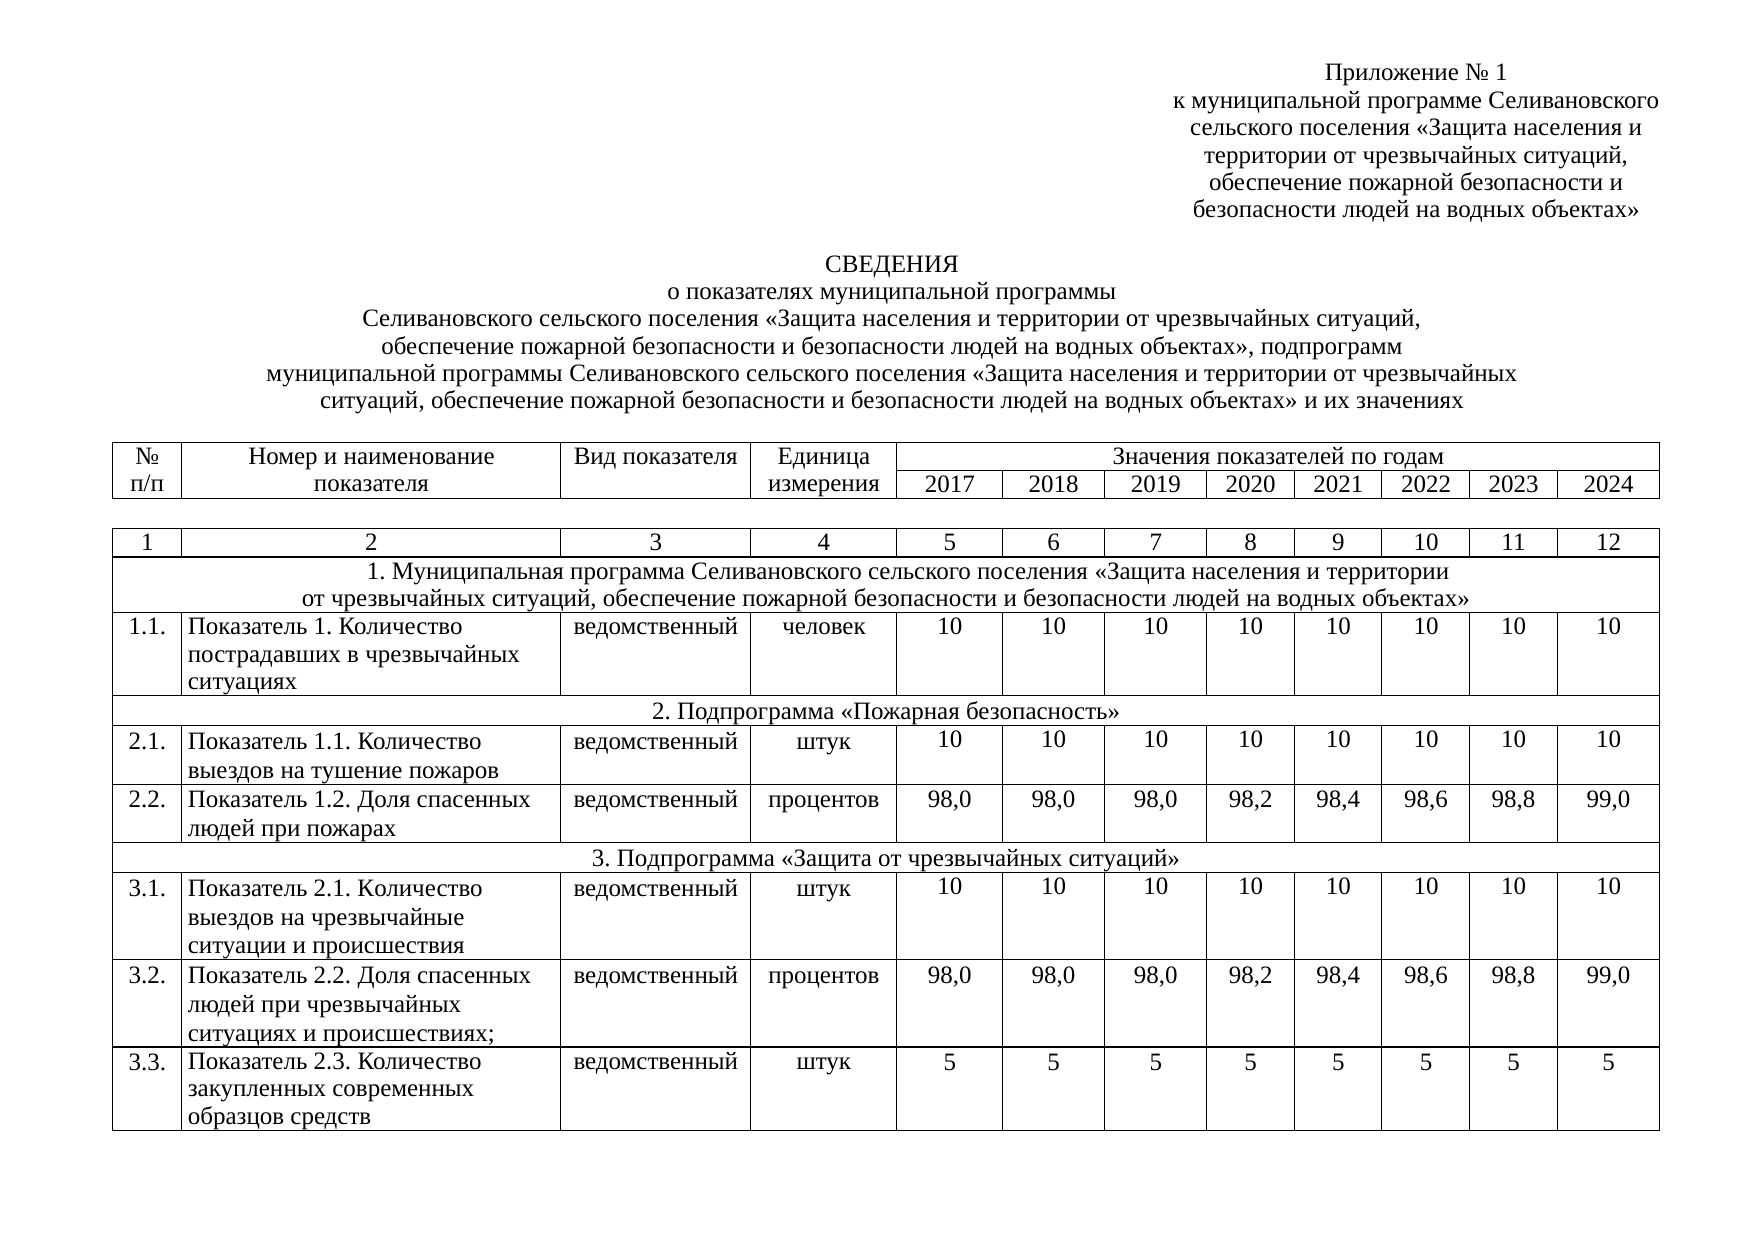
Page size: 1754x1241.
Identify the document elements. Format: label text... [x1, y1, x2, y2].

table_cell Показатель 2.2. Доля спасенных людей при чрезвычайных ситуациях и происшествиях; [182, 960, 560, 1046]
table_cell 98,0 [1105, 960, 1206, 1046]
table_cell 3.1. [113, 873, 181, 959]
table_header 3 [561, 529, 750, 556]
text ситуаций, обеспечение пожарной безопасности и безопасности людей на водных объектах» и их значениях [118, 387, 1665, 414]
text Селивановского сельского поселения «Защита населения и территории от чрезвычайных ситуаций, [118, 305, 1665, 332]
table_cell 10 [1207, 613, 1294, 695]
table_header 12 [1558, 529, 1659, 556]
table_cell 98,0 [897, 960, 1002, 1046]
text о показателях муниципальной программы [118, 278, 1665, 305]
table_cell 5 [1003, 1048, 1104, 1129]
text Приложение № 1 [1167, 59, 1665, 86]
table_header Номер и наименование показателя [182, 443, 560, 498]
table_cell 10 [1558, 873, 1659, 959]
table_cell 2022 [1382, 471, 1469, 498]
table_cell человек [751, 613, 896, 695]
text СВЕДЕНИЯ [118, 251, 1665, 278]
table_cell 98,0 [897, 785, 1002, 842]
table_cell 1.1. [113, 613, 181, 695]
table_header Вид показателя [561, 443, 750, 498]
table_cell 98,0 [1003, 960, 1104, 1046]
table_cell 10 [1470, 873, 1557, 959]
table_cell 10 [1003, 726, 1104, 783]
table_cell штук [751, 873, 896, 959]
table_cell 10 [1105, 613, 1206, 695]
text муниципальной программы Селивановского сельского поселения «Защита населения и территории от чрезвычайных [118, 360, 1665, 387]
table_cell 10 [1105, 873, 1206, 959]
table_cell 98,6 [1382, 960, 1469, 1046]
table_header 5 [897, 529, 1002, 556]
table_cell 10 [1295, 873, 1381, 959]
table_cell 98,0 [1003, 785, 1104, 842]
table_cell 10 [1207, 873, 1294, 959]
table_cell 98,4 [1295, 960, 1381, 1046]
table_cell 98,6 [1382, 785, 1469, 842]
table_cell 3.2. [113, 960, 181, 1046]
table_cell 98,8 [1470, 960, 1557, 1046]
table_header 10 [1382, 529, 1469, 556]
table_cell ведомственный [561, 1048, 750, 1129]
table_cell 2021 [1295, 471, 1381, 498]
table_header 1 [113, 529, 181, 556]
table_cell 5 [1105, 1048, 1206, 1129]
table_cell ведомственный [561, 613, 750, 695]
table_cell 2017 [897, 471, 1002, 498]
table_cell 98,4 [1295, 785, 1381, 842]
table_cell 10 [1382, 726, 1469, 783]
table_cell 10 [1105, 726, 1206, 783]
table_cell 2024 [1558, 471, 1659, 498]
table_header Значения показателей по годам [897, 443, 1659, 470]
table_cell Показатель 1.2. Доля спасенных людей при пожарах [182, 785, 560, 842]
table_cell 10 [1382, 613, 1469, 695]
table_cell 10 [1207, 726, 1294, 783]
table_cell 3. Подпрограмма «Защита от чрезвычайных ситуаций» [113, 843, 1659, 872]
table_header Единица измерения [751, 443, 896, 498]
table_cell 10 [1558, 726, 1659, 783]
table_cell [182, 1048, 560, 1129]
table_header 4 [751, 529, 896, 556]
table_cell Показатель 2.1. Количество выездов на чрезвычайные ситуации и происшествия [182, 873, 560, 959]
table_cell 98,0 [1105, 785, 1206, 842]
table_cell 10 [1382, 873, 1469, 959]
table_header 9 [1295, 529, 1381, 556]
table_cell 2019 [1105, 471, 1206, 498]
table_cell 5 [1382, 1048, 1469, 1129]
table_cell Показатель 1. Количество пострадавших в чрезвычайных ситуациях [182, 613, 560, 695]
table_cell 99,0 [1558, 785, 1659, 842]
table_cell 10 [1003, 873, 1104, 959]
table_cell ведомственный [561, 960, 750, 1046]
table_header 7 [1105, 529, 1206, 556]
table_cell штук [751, 726, 896, 783]
table_cell 10 [1295, 726, 1381, 783]
table_cell 10 [897, 873, 1002, 959]
table_cell ведомственный [561, 785, 750, 842]
table_cell ведомственный [561, 873, 750, 959]
table_cell 10 [1558, 613, 1659, 695]
table_cell 10 [897, 613, 1002, 695]
table_cell 5 [1207, 1048, 1294, 1129]
table_header 8 [1207, 529, 1294, 556]
text обеспечение пожарной безопасности и безопасности людей на водных объектах», подпрограмм [118, 332, 1665, 360]
table_cell 1. Муниципальная программа Селивановского сельского поселения «Защита населения и территории от чрезвычайных ситуаций, обеспечение пожарной безопасности и безопасности людей на водных объектах» [113, 558, 1659, 612]
table_cell 2023 [1470, 471, 1557, 498]
table_header 6 [1003, 529, 1104, 556]
table_cell 2018 [1003, 471, 1104, 498]
table_header № п/п [113, 443, 181, 498]
table_cell процентов [751, 785, 896, 842]
table_cell 5 [1295, 1048, 1381, 1129]
table_header 2 [182, 529, 560, 556]
text к муниципальной программе Селивановского сельского поселения «Защита населения и территории от чрезвычайных ситуаций, обеспечение пожарной безопасности и безопасности людей на водных объектах» [1167, 86, 1665, 223]
table_cell процентов [751, 960, 896, 1046]
table_cell 2.2. [113, 785, 181, 842]
table_cell 5 [1470, 1048, 1557, 1129]
table_cell 2.1. [113, 726, 181, 783]
table_cell 10 [1003, 613, 1104, 695]
table_cell 5 [1558, 1048, 1659, 1129]
table_cell 98,8 [1470, 785, 1557, 842]
table_cell 99,0 [1558, 960, 1659, 1046]
table_cell 10 [897, 726, 1002, 783]
table_cell Показатель 1.1. Количество выездов на тушение пожаров [182, 726, 560, 783]
table_cell 10 [1470, 726, 1557, 783]
table_header 11 [1470, 529, 1557, 556]
table_cell 5 [897, 1048, 1002, 1129]
table_cell 10 [1295, 613, 1381, 695]
table_cell 2020 [1207, 471, 1294, 498]
table_cell 98,2 [1207, 960, 1294, 1046]
table_cell 2. Подпрограмма «Пожарная безопасность» [113, 696, 1659, 725]
table_cell 3.3. [113, 1048, 181, 1129]
table_cell 10 [1470, 613, 1557, 695]
table_cell 98,2 [1207, 785, 1294, 842]
table_cell ведомственный [561, 726, 750, 783]
table_cell штук [751, 1048, 896, 1129]
